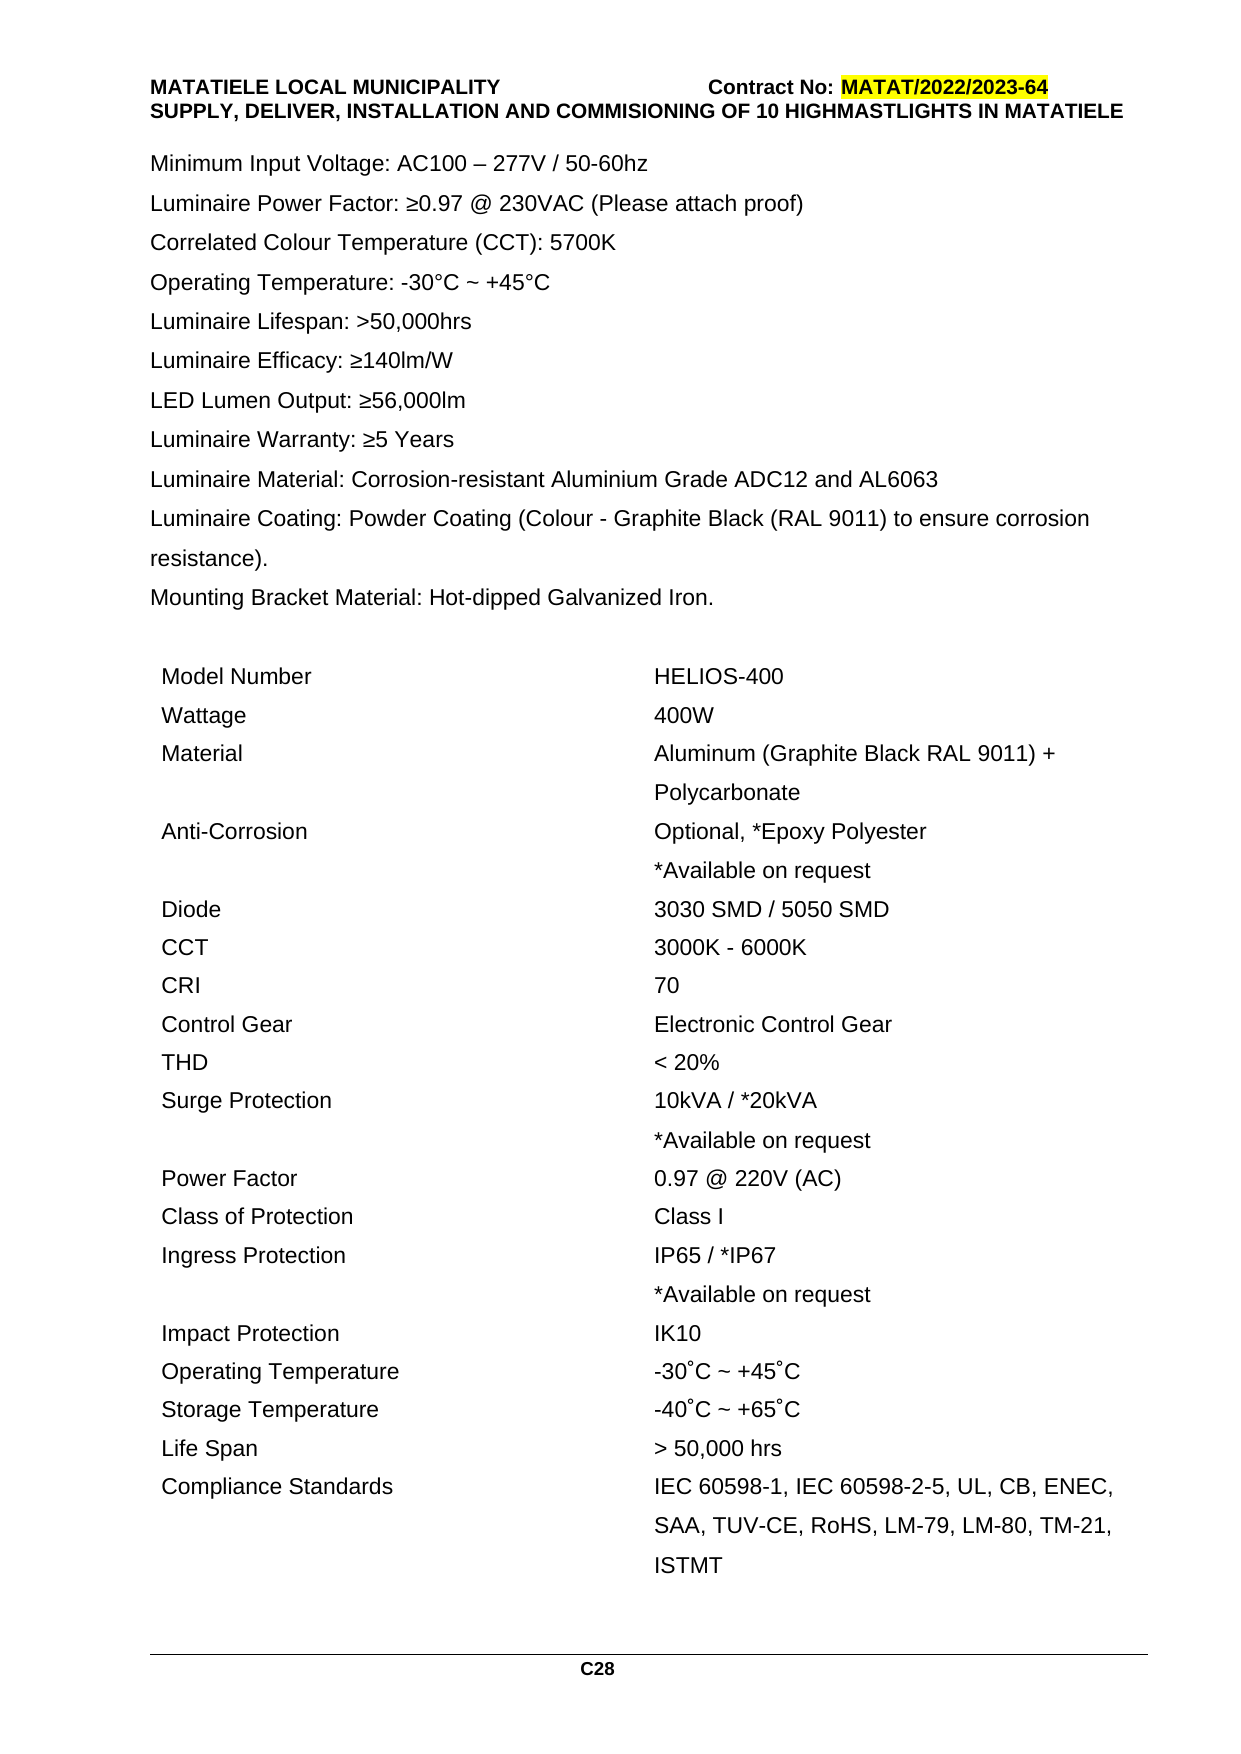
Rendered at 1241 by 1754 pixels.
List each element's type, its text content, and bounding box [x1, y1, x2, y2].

text Correlated Colour Temperature (CCT): 5700K [150, 229, 1146, 255]
text Luminaire Coating: Powder Coating (Colour - Graphite Black (RAL 9011) to ensure corrosion resistance). [150, 505, 1146, 571]
text Minimum Input Voltage: AC100 – 277V / 50-60hz [150, 150, 1146, 176]
table_cell Electronic Control Gear [643, 1011, 1135, 1049]
table_cell 400W [643, 702, 1135, 740]
table_cell -40˚C ~ +65˚C [643, 1396, 1135, 1434]
table_cell > 50,000 hrs [643, 1435, 1135, 1473]
table_cell Compliance Standards [150, 1473, 643, 1590]
table_header HELIOS-400 [643, 663, 1135, 702]
table_cell Material [150, 740, 643, 818]
table_cell Diode [150, 896, 643, 934]
table_cell Ingress Protection [150, 1242, 643, 1319]
table_cell IP65 / *IP67 *Available on request [643, 1242, 1135, 1319]
text LED Lumen Output: ≥56,000lm [150, 387, 1146, 413]
table_cell Storage Temperature [150, 1396, 643, 1434]
text Operating Temperature: -30°C ~ +45°C [150, 268, 1146, 295]
table_cell 3030 SMD / 5050 SMD [643, 896, 1135, 934]
table_header Model Number [150, 663, 643, 702]
table_cell -30˚C ~ +45˚C [643, 1358, 1135, 1396]
table_cell CCT [150, 934, 643, 972]
table_cell IK10 [643, 1320, 1135, 1358]
table_cell Anti-Corrosion [150, 818, 643, 896]
table_cell CRI [150, 972, 643, 1011]
table_cell Class of Protection [150, 1203, 643, 1242]
table_cell Class I [643, 1203, 1135, 1242]
table_cell Surge Protection [150, 1087, 643, 1165]
table_cell Life Span [150, 1435, 643, 1473]
table_cell Operating Temperature [150, 1358, 643, 1396]
table_cell IEC 60598-1, IEC 60598-2-5, UL, CB, ENEC, SAA, TUV-CE, RoHS, LM-79, LM-80, TM-21, ISTMT [643, 1473, 1135, 1590]
text Luminaire Material: Corrosion-resistant Aluminium Grade ADC12 and AL6063 [150, 466, 1146, 492]
table_cell 10kVA / *20kVA *Available on request [643, 1087, 1135, 1165]
table_cell 3000K - 6000K [643, 934, 1135, 972]
table_cell THD [150, 1049, 643, 1087]
table_cell Aluminum (Graphite Black RAL 9011) + Polycarbonate [643, 740, 1135, 818]
table_cell Control Gear [150, 1011, 643, 1049]
table_cell Power Factor [150, 1165, 643, 1203]
text Mounting Bracket Material: Hot-dipped Galvanized Iron. [150, 584, 1146, 611]
text Luminaire Power Factor: ≥0.97 @ 230VAC (Please attach proof) [150, 189, 1146, 216]
table_cell Optional, *Epoxy Polyester *Available on request [643, 818, 1135, 896]
text Luminaire Warranty: ≥5 Years [150, 426, 1146, 453]
table_cell Wattage [150, 702, 643, 740]
text Luminaire Lifespan: >50,000hrs [150, 308, 1146, 334]
table_cell Impact Protection [150, 1320, 643, 1358]
table_cell 70 [643, 972, 1135, 1011]
table_cell < 20% [643, 1049, 1135, 1087]
table_cell 0.97 @ 220V (AC) [643, 1165, 1135, 1203]
text Luminaire Efficacy: ≥140lm/W [150, 347, 1146, 374]
